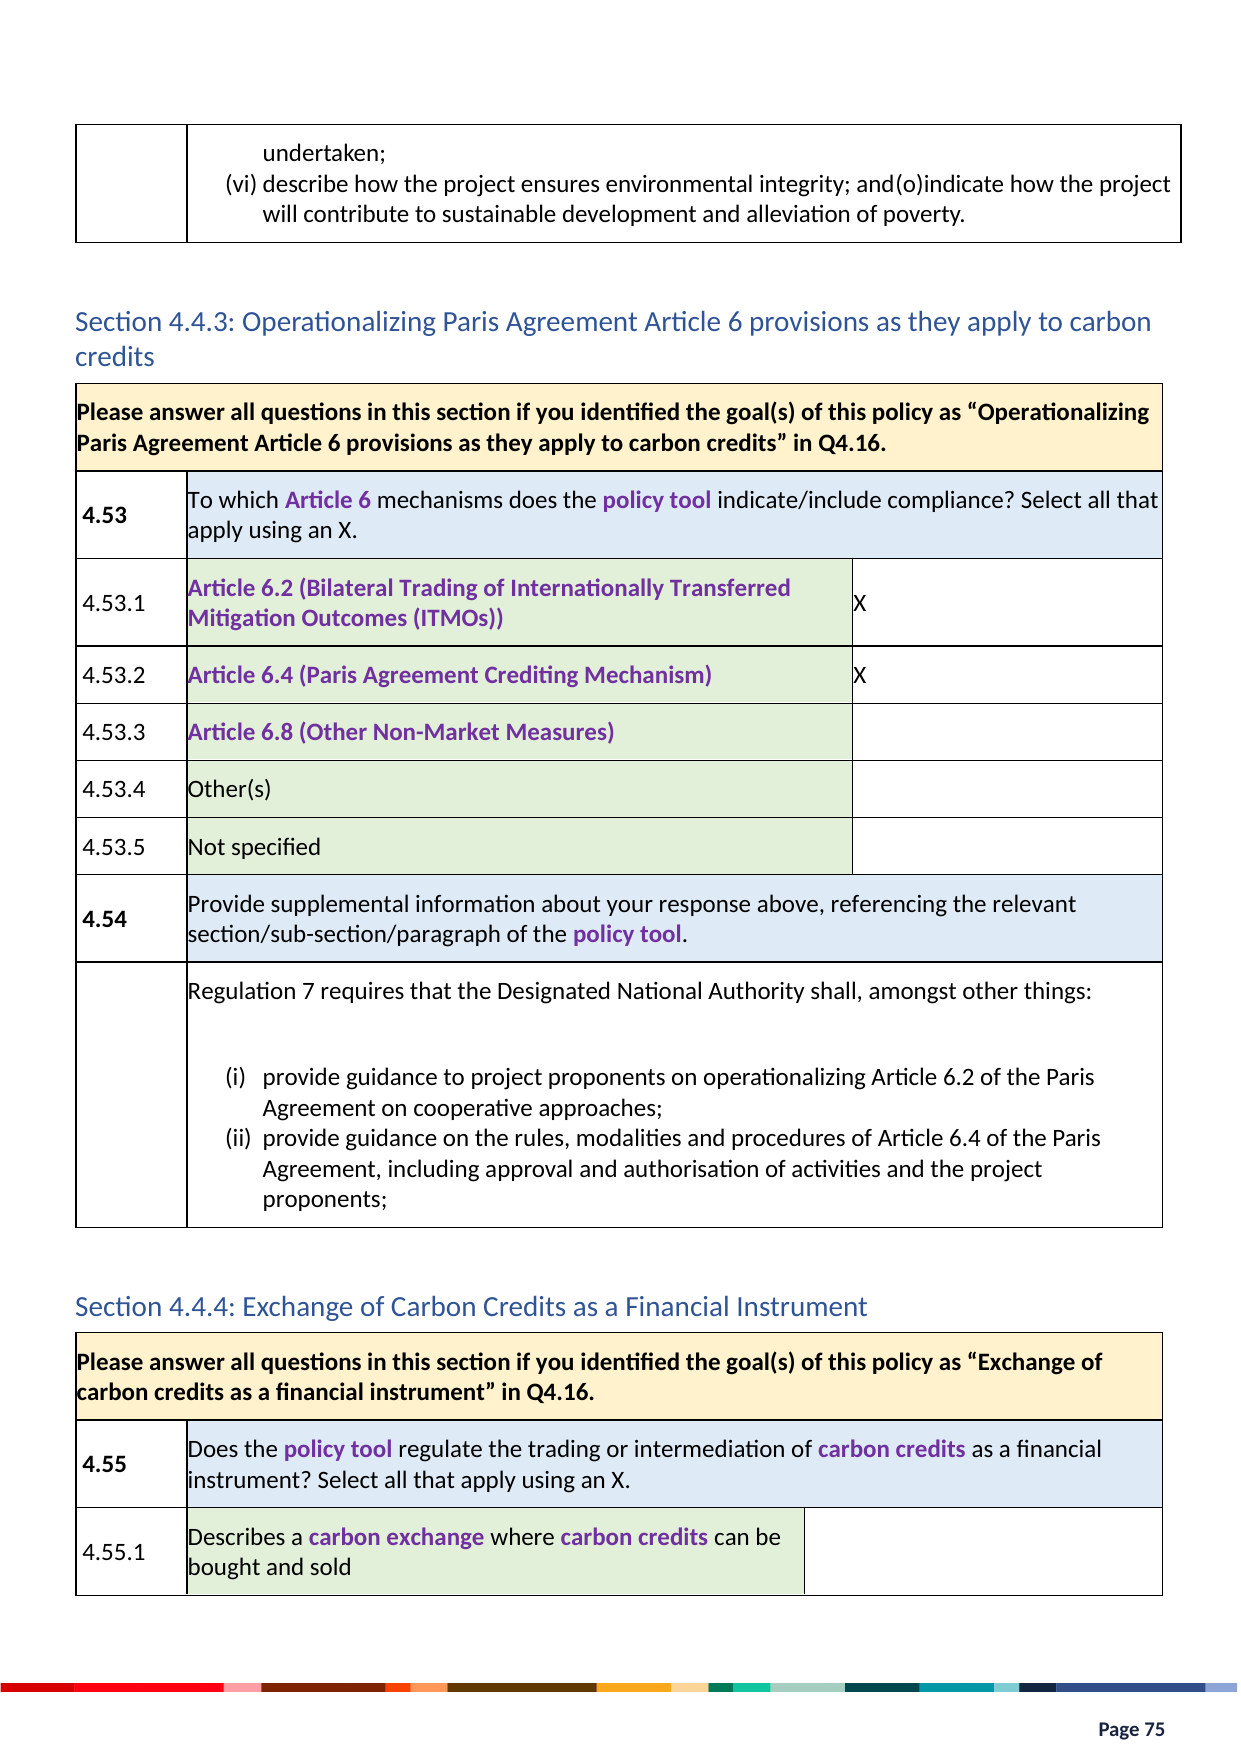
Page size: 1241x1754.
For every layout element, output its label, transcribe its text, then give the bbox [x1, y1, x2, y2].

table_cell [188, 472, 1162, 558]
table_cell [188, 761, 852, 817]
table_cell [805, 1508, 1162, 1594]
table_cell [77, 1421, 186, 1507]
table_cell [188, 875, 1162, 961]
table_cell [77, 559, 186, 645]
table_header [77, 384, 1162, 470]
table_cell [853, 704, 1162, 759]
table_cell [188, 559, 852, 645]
subtitle Section 4.4.3: Operationalizing Paris Agreement Article 6 provisions as they apply to carbon credits [75, 303, 1165, 374]
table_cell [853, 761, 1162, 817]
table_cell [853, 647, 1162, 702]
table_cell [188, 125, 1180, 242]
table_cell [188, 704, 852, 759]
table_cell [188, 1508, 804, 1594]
subtitle Section 4.4.4: Exchange of Carbon Credits as a Financial Instrument [75, 1288, 1165, 1323]
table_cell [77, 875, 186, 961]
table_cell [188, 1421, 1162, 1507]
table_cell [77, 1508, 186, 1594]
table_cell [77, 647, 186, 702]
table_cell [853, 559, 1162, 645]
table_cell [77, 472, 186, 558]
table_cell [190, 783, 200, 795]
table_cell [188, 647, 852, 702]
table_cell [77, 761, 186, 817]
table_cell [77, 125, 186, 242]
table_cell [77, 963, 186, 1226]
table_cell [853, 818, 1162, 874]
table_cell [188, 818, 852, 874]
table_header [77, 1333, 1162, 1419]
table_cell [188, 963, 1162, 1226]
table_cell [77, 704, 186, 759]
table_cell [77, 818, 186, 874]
picture [0, 1683, 1236, 1692]
